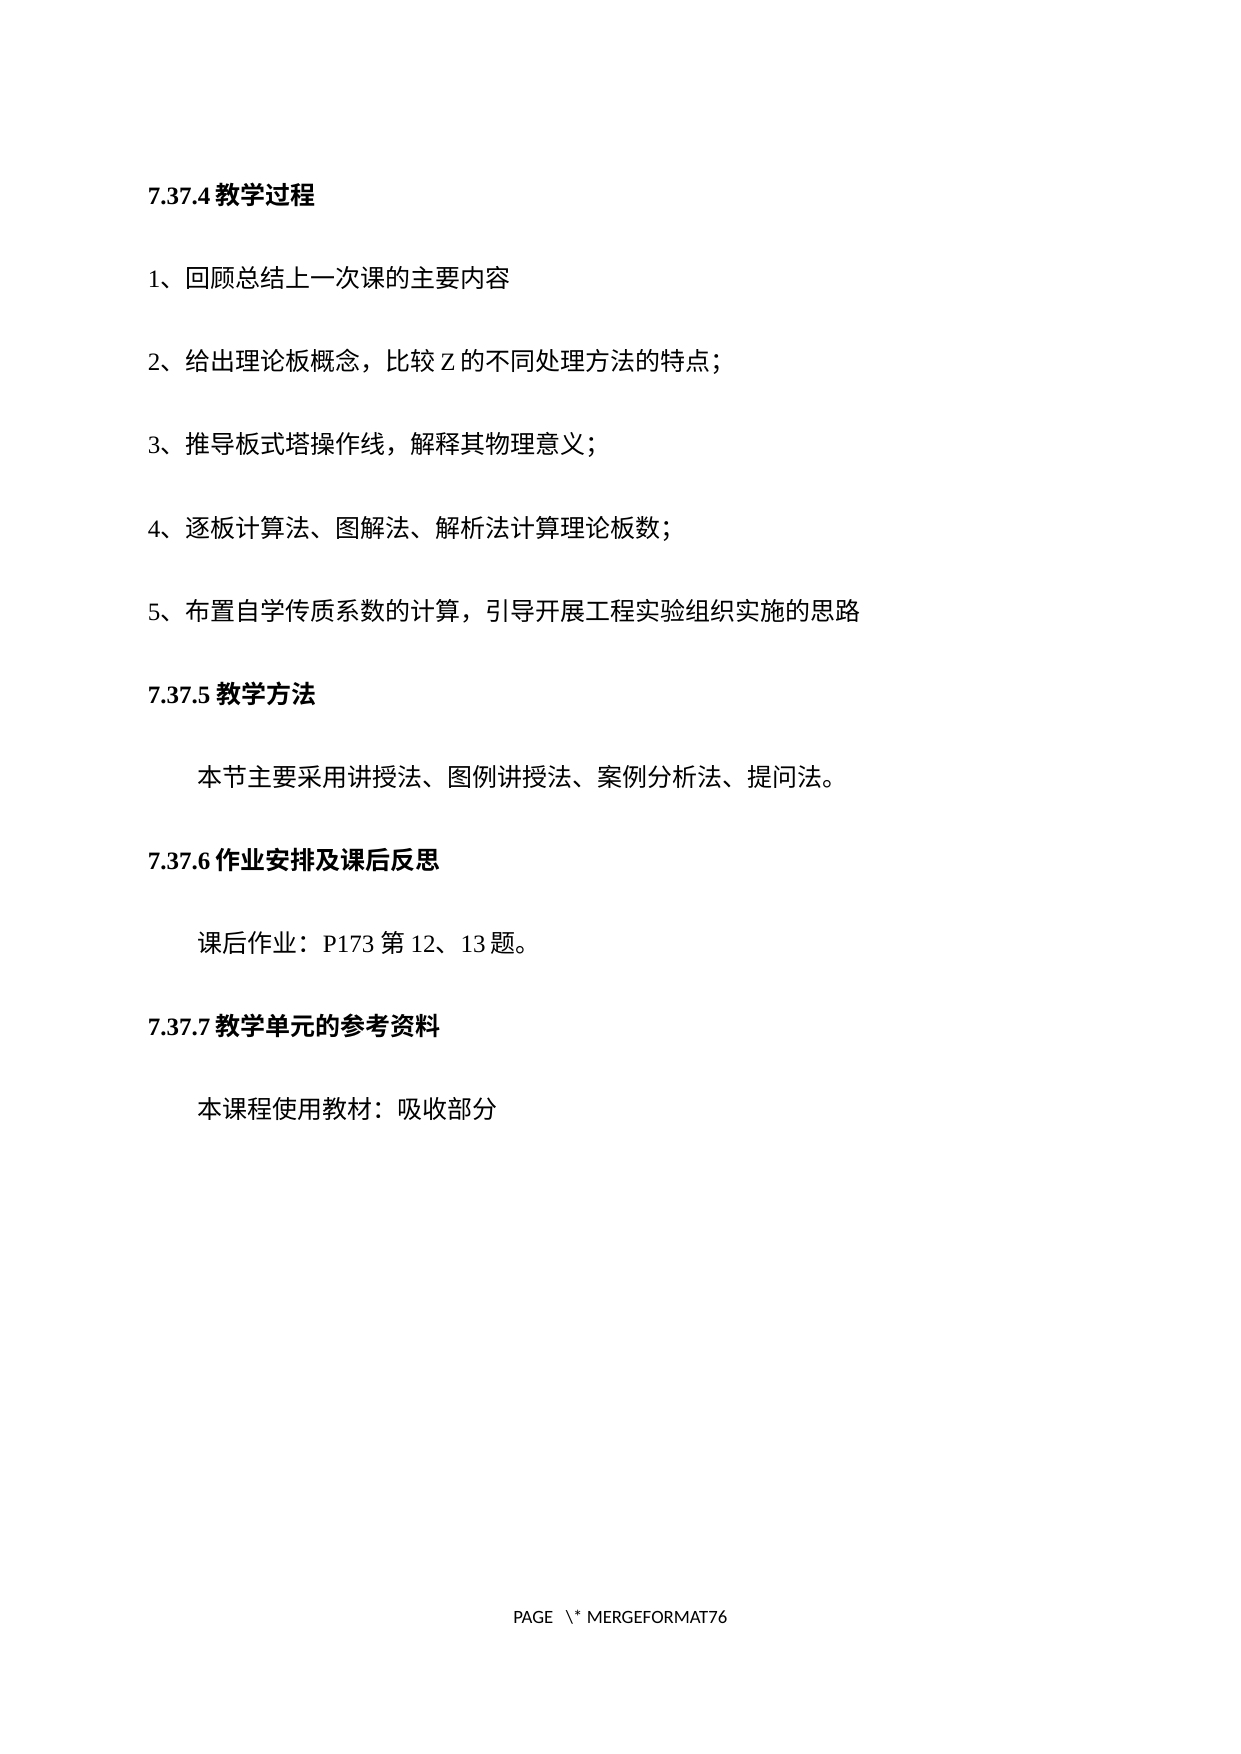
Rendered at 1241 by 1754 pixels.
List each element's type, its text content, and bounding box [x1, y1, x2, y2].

text 1、回顾总结上一次课的主要内容 [148, 244, 1092, 309]
text 3、推导板式塔操作线，解释其物理意义； [148, 411, 1092, 476]
subtitle 7.37.7教学单元的参考资料 [148, 992, 1092, 1057]
text 本课程使用教材：吸收部分 [148, 1076, 1092, 1141]
text 4、逐板计算法、图解法、解析法计算理论板数； [148, 494, 1092, 559]
text 课后作业：P173 第12、13题。 [148, 909, 1092, 974]
text 本节主要采用讲授法、图例讲授法、案例分析法、提问法。 [148, 743, 1092, 808]
text 5、布置自学传质系数的计算，引导开展工程实验组织实施的思路 [148, 577, 1092, 642]
subtitle 7.37.6作业安排及课后反思 [148, 826, 1092, 891]
text 2、给出理论板概念，比较Z的不同处理方法的特点； [148, 327, 1092, 392]
subtitle 7.37.5 教学方法 [148, 660, 1092, 725]
subtitle 7.37.4教学过程 [148, 161, 1092, 226]
